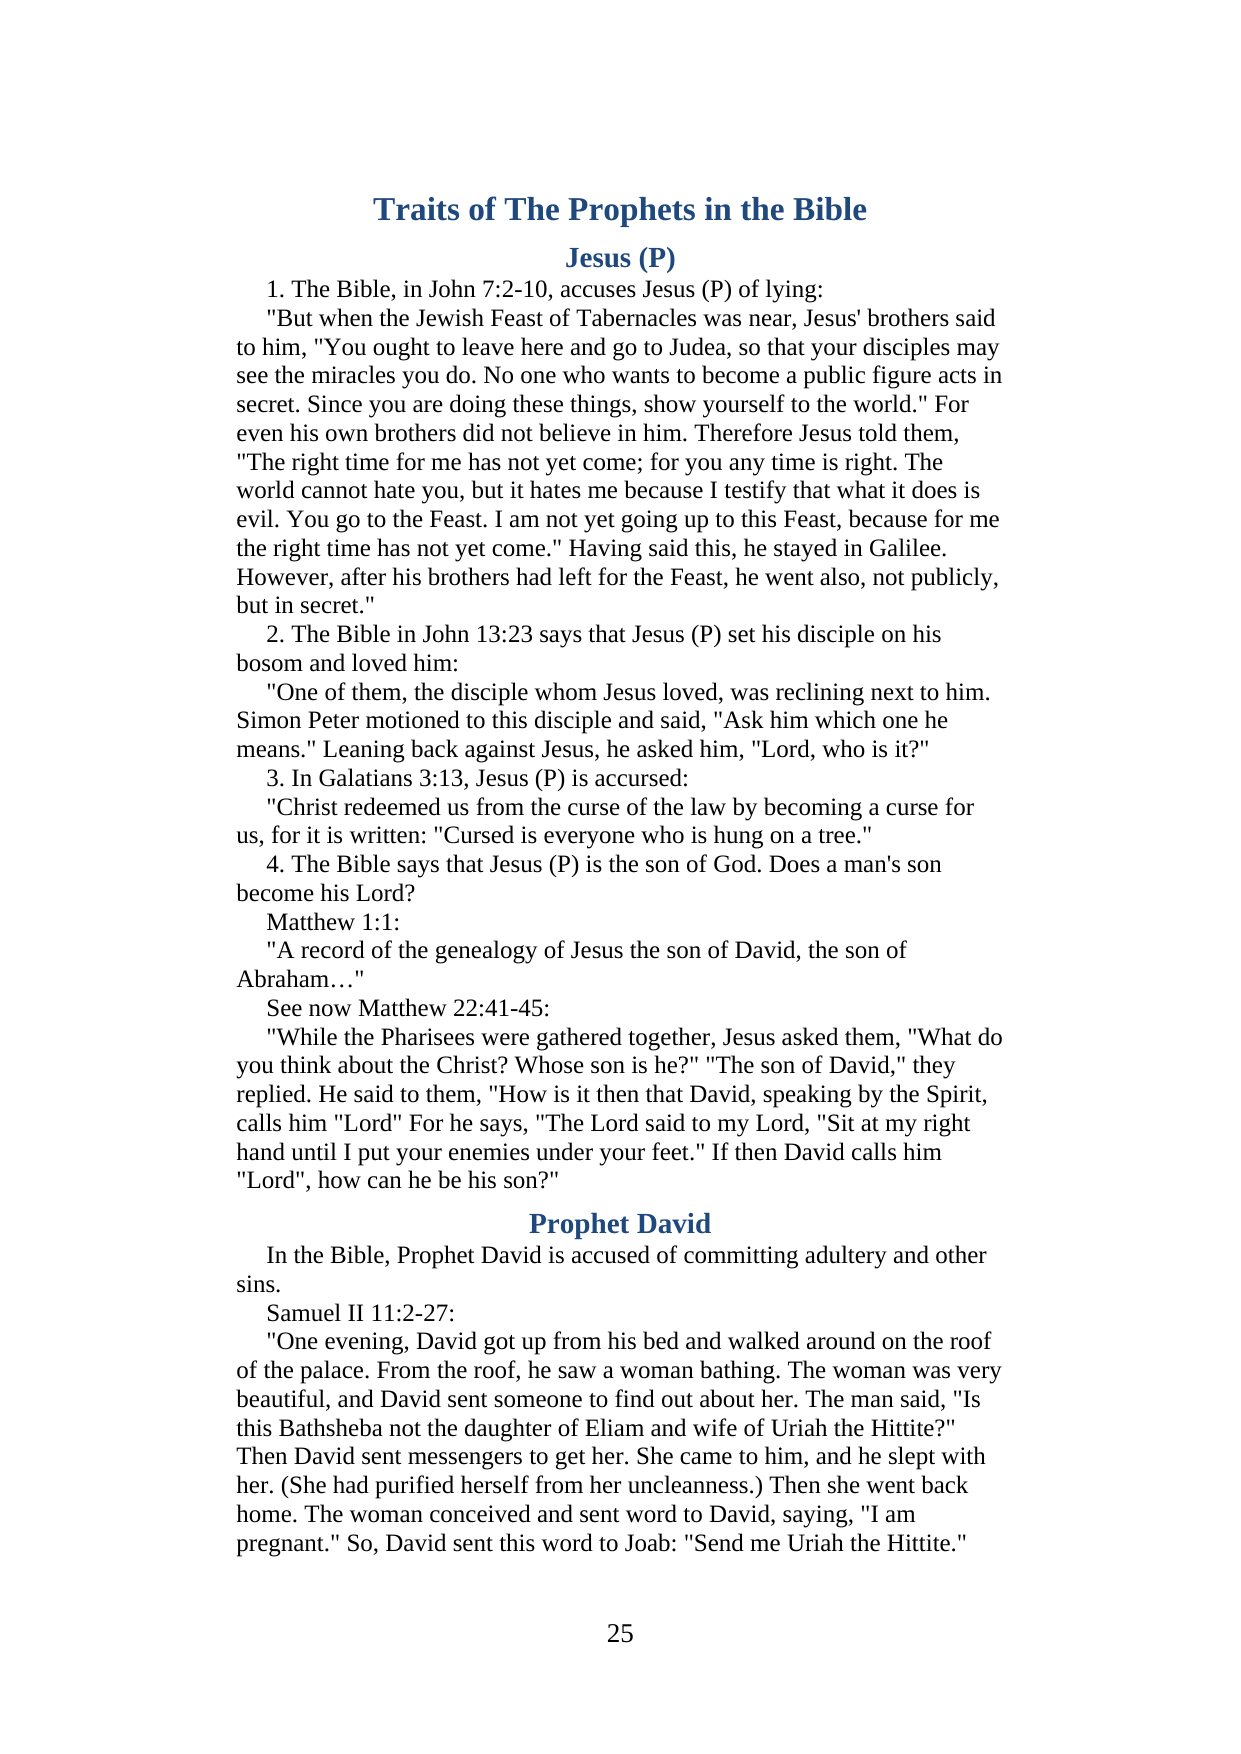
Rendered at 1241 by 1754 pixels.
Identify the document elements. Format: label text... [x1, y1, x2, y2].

text 1. The Bible, in John 7:2-10, accuses Jesus (P) of lying: [236, 274, 1004, 303]
text "Christ redeemed us from the curse of the law by becoming a curse for us, for it is written: "Cursed is everyone who is hung on a tree." [236, 792, 1004, 849]
text "While the Pharisees were gathered together, Jesus asked them, "What do you think about the Christ? Whose son is he?" "The son of David," they replied. He said to them, "How is it then that David, speaking by the Spirit, calls him "Lord" For he says, "The Lord said to my Lord, "Sit at my right hand until I put your enemies under your feet." If then David calls him "Lord", how can he be his son?" [236, 1022, 1004, 1194]
text See now Matthew 22:41-45: [236, 993, 1004, 1022]
text 3. In Galatians 3:13, Jesus (P) is accursed: [236, 763, 1004, 792]
text 2. The Bible in John 13:23 says that Jesus (P) set his disciple on his bosom and loved him: [236, 619, 1004, 677]
subtitle Prophet David [236, 1207, 1004, 1240]
text In the Bible, Prophet David is accused of committing adultery and other sins. [236, 1240, 1004, 1298]
text Matthew 1:1: [236, 907, 1004, 935]
subtitle Jesus (P) [236, 241, 1004, 274]
text 4. The Bible says that Jesus (P) is the son of God. Does a man's son become his Lord? [236, 849, 1004, 907]
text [236, 1326, 1004, 1556]
subtitle Traits of The Prophets in the Bible [236, 190, 1004, 228]
text "A record of the genealogy of Jesus the son of David, the son of Abraham…" [236, 935, 1004, 993]
text Samuel II 11:2-27: [236, 1298, 1004, 1326]
text "But when the Jewish Feast of Tabernacles was near, Jesus' brothers said to him, "You ought to leave here and go to Judea, so that your disciples may see the miracles you do. No one who wants to become a public figure acts in secret. Since you are doing these things, show yourself to the world." For even his own brothers did not believe in him. Therefore Jesus told them, "The right time for me has not yet come; for you any time is right. The world cannot hate you, but it hates me because I testify that what it does is evil. You go to the Feast. I am not yet going up to this Feast, because for me the right time has not yet come." Having said this, he stayed in Galilee. However, after his brothers had left for the Feast, he went also, not publicly, but in secret." [236, 303, 1004, 619]
text "One of them, the disciple whom Jesus loved, was reclining next to him. Simon Peter motioned to this disciple and said, "Ask him which one he means." Leaning back against Jesus, he asked him, "Lord, who is it?" [236, 677, 1004, 763]
